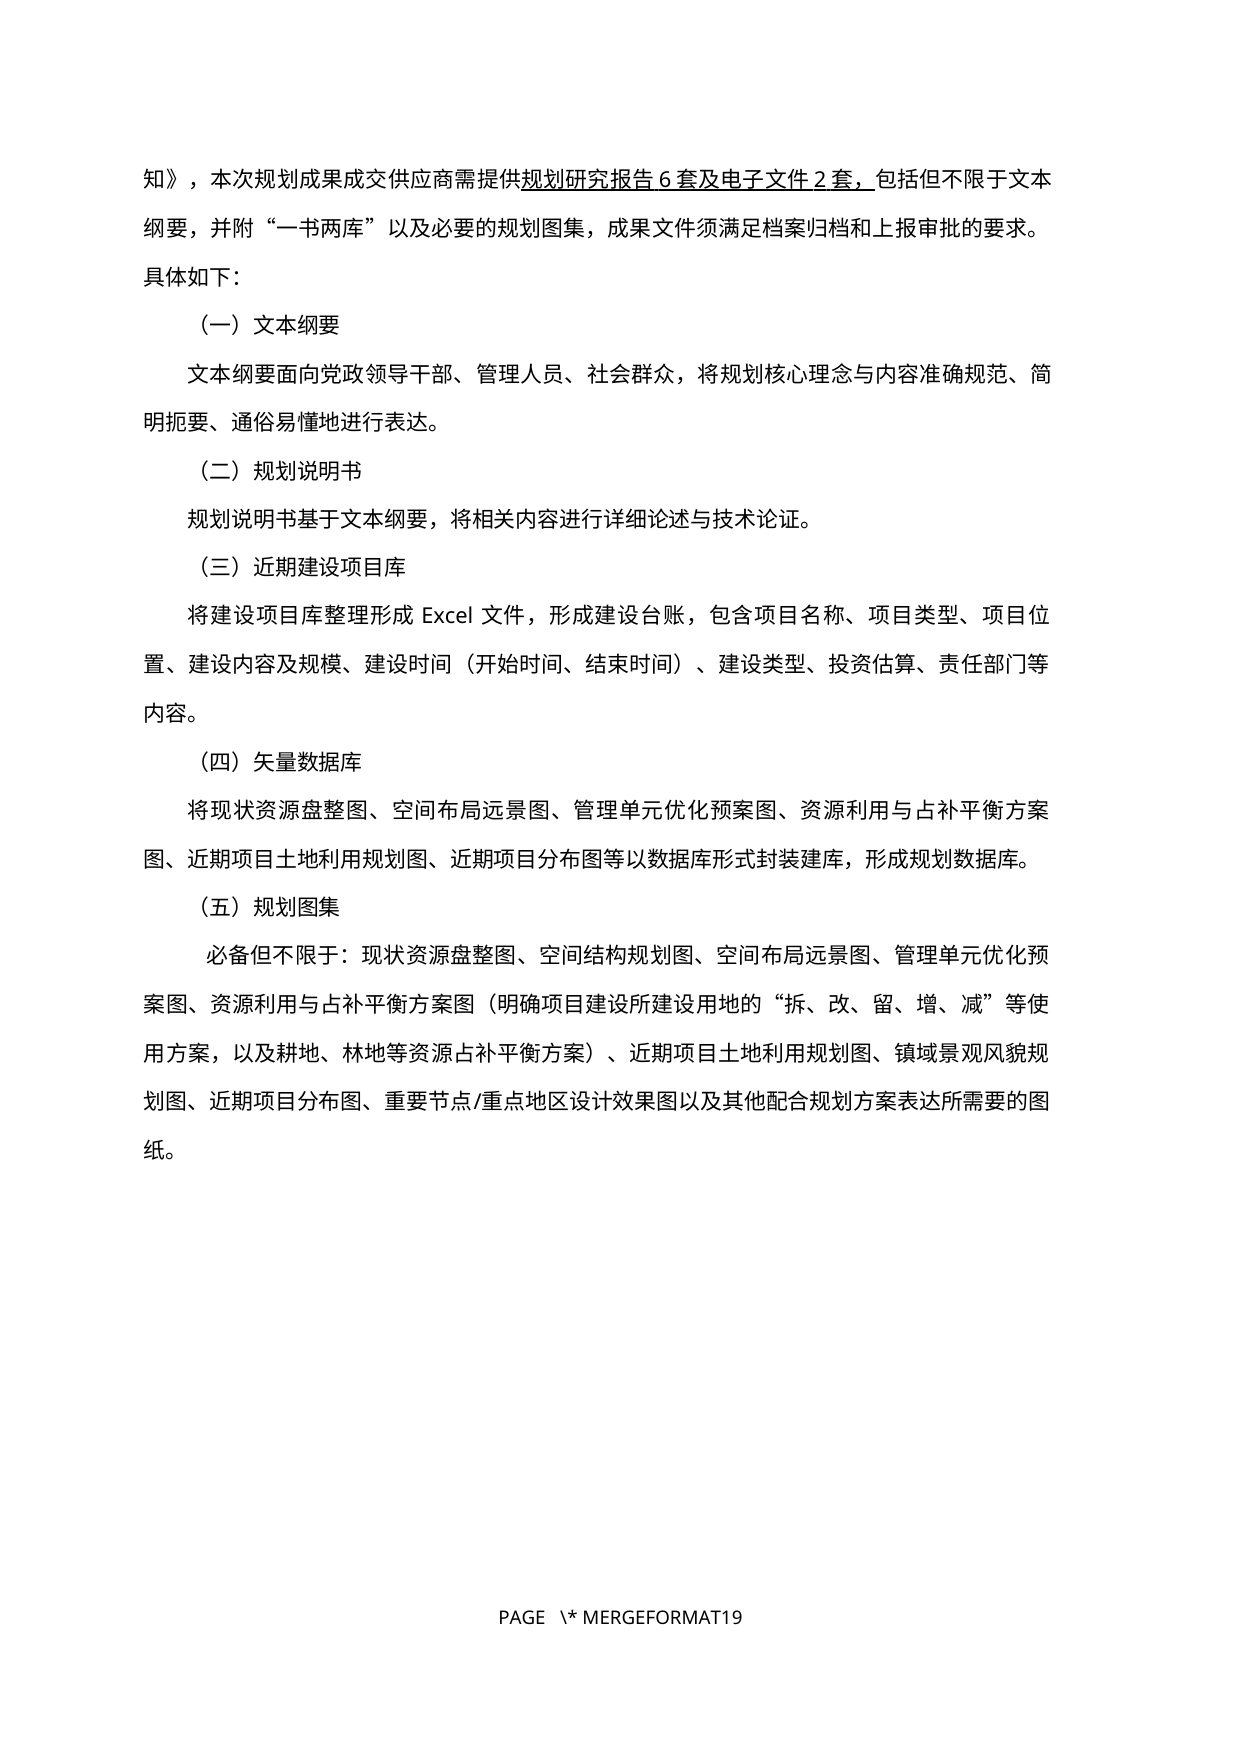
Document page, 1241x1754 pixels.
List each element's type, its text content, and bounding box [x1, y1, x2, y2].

list 文本纲要 [187, 308, 1053, 340]
list 文本纲要面向党政领导干部、管理人员、社会群众，将规划核心理念与内容准确规范、简明扼要、通俗易懂地进行表达。 [144, 356, 1053, 437]
list 规划说明书 [187, 453, 1053, 486]
list 规划图集 [187, 889, 1053, 922]
list 近期建设项目库 [187, 550, 1053, 582]
list 必备但不限于：现状资源盘整图、空间结构规划图、空间布局远景图、管理单元优化预案图、资源利用与占补平衡方案图（明确项目建设所建设用地的“拆、改、留、增、减”等使用方案，以及耕地、林地等资源占补平衡方案）、近期项目土地利用规划图、镇域景观风貌规划图、近期项目分布图、重要节点/重点地区设计效果图以及其他配合规划方案表达所需要的图纸。 [144, 938, 1053, 1165]
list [144, 162, 1053, 292]
list 规划说明书基于文本纲要，将相关内容进行详细论述与技术论证。 [144, 502, 1053, 534]
list 将现状资源盘整图、空间布局远景图、管理单元优化预案图、资源利用与占补平衡方案图、近期项目土地利用规划图、近期项目分布图等以数据库形式封装建库，形成规划数据库。 [144, 792, 1053, 874]
list 矢量数据库 [187, 744, 1053, 777]
list 将建设项目库整理形成Excel 文件，形成建设台账，包含项目名称、项目类型、项目位置、建设内容及规模、建设时间（开始时间、结束时间）、建设类型、投资估算、责任部门等内容。 [144, 598, 1053, 728]
